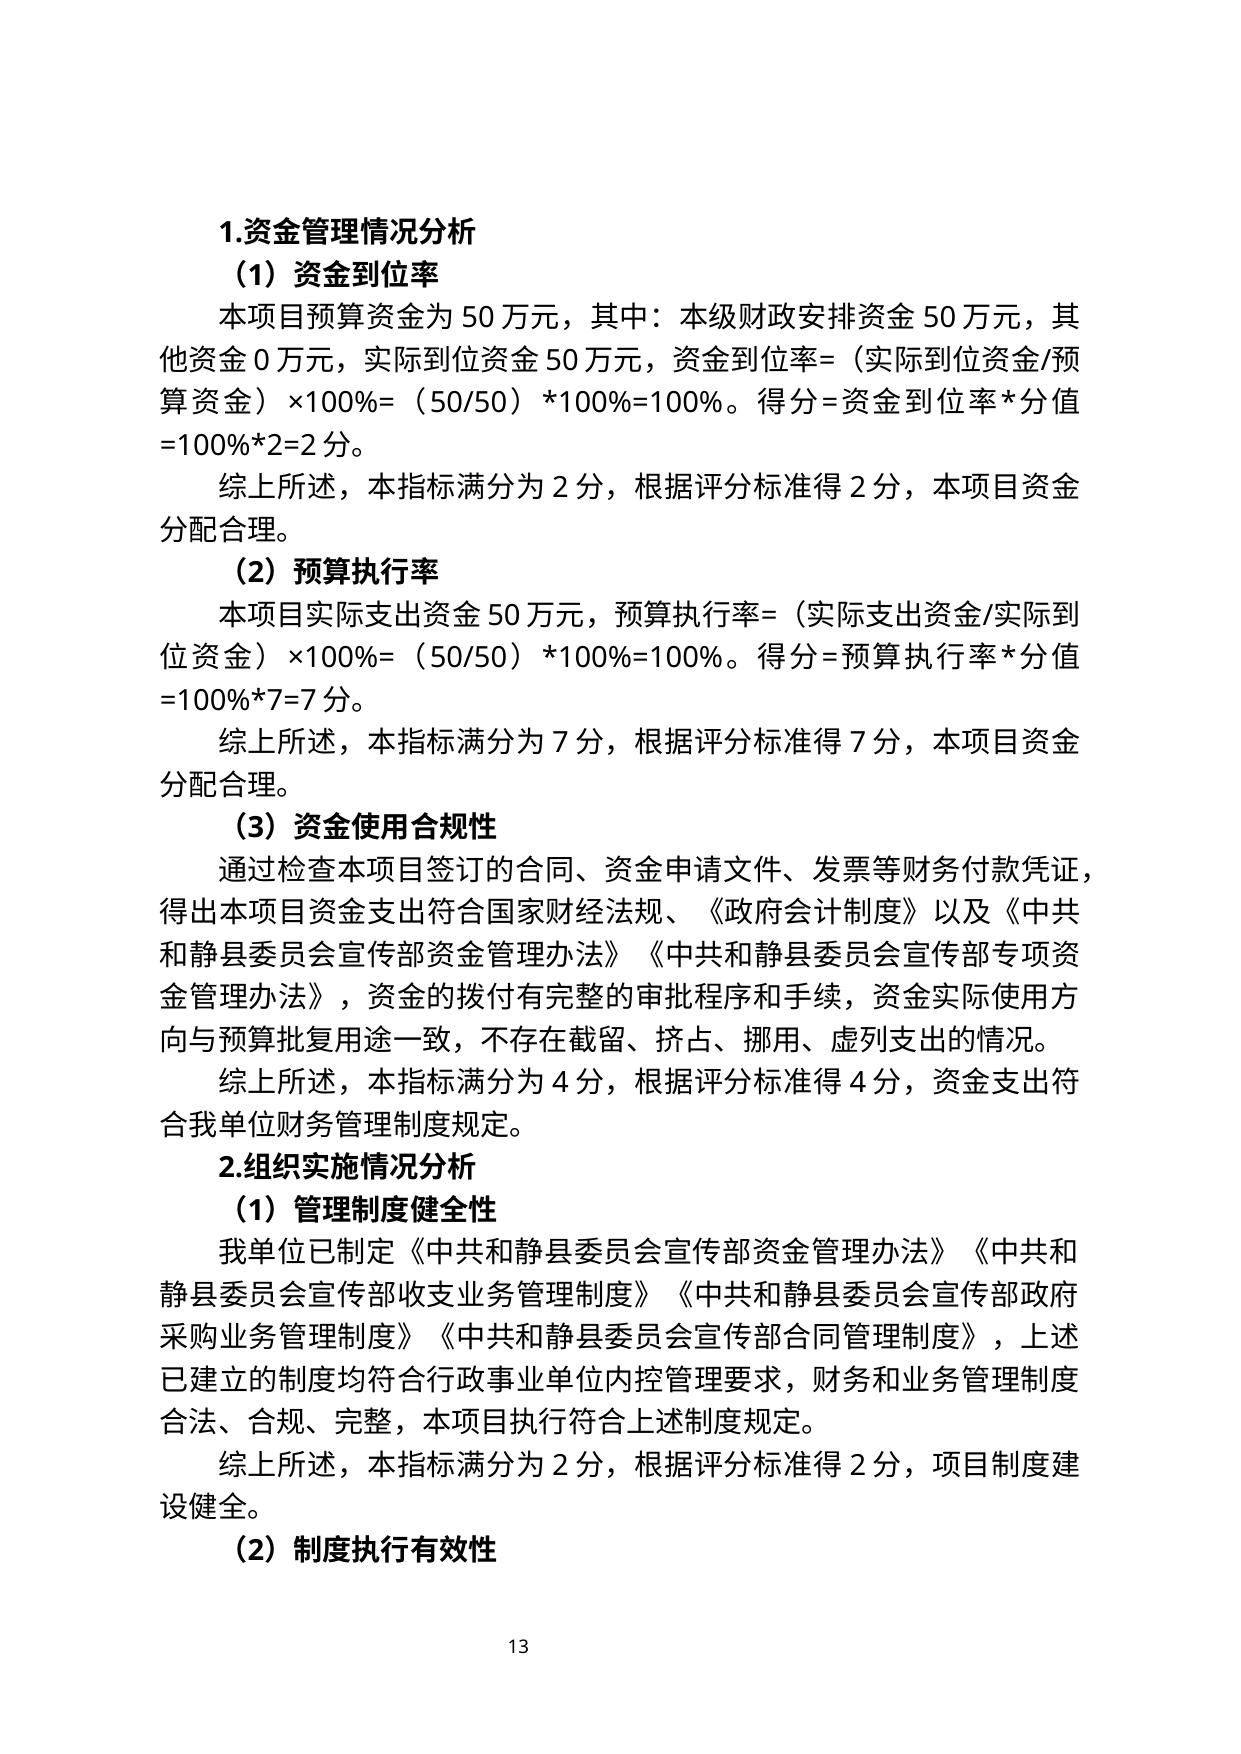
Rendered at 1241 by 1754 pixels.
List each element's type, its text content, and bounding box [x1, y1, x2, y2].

text （1）资金到位率 [159, 251, 1081, 294]
text 通过检查本项目签订的合同、资金申请文件、发票等财务付款凭证，得出本项目资金支出符合国家财经法规、《政府会计制度》以及《中共和静县委员会宣传部资金管理办法》《中共和静县委员会宣传部专项资金管理办法》，资金的拨付有完整的审批程序和手续，资金实际使用方向与预算批复用途一致，不存在截留、挤占、挪用、虚列支出的情况。 [159, 846, 1081, 1059]
text （2）预算执行率 [159, 549, 1081, 591]
subtitle 2.组织实施情况分析 [159, 1144, 1081, 1186]
text （2）制度执行有效性 [159, 1526, 1081, 1569]
text 综上所述，本指标满分为4分，根据评分标准得4分，资金支出符合我单位财务管理制度规定。 [159, 1059, 1081, 1144]
text 综上所述，本指标满分为2分，根据评分标准得2分，项目制度建设健全。 [159, 1441, 1081, 1526]
text 本项目实际支出资金50万元，预算执行率=（实际支出资金/实际到位资金）×100%=（50/50）*100%=100%。得分=预算执行率*分值=100%*7=7分。 [159, 591, 1081, 719]
text （3）资金使用合规性 [159, 804, 1081, 846]
text （1）管理制度健全性 [159, 1186, 1081, 1229]
subtitle 1.资金管理情况分析 [159, 209, 1081, 251]
text 综上所述，本指标满分为2分，根据评分标准得2分，本项目资金分配合理。 [159, 464, 1081, 549]
text 本项目预算资金为50万元，其中：本级财政安排资金50万元，其他资金0万元，实际到位资金50万元，资金到位率=（实际到位资金/预算资金）×100%=（50/50）*100%=100%。得分=资金到位率*分值=100%*2=2分。 [159, 294, 1081, 464]
text 综上所述，本指标满分为7分，根据评分标准得7分，本项目资金分配合理。 [159, 719, 1081, 804]
text 我单位已制定《中共和静县委员会宣传部资金管理办法》《中共和静县委员会宣传部收支业务管理制度》《中共和静县委员会宣传部政府采购业务管理制度》《中共和静县委员会宣传部合同管理制度》，上述已建立的制度均符合行政事业单位内控管理要求，财务和业务管理制度合法、合规、完整，本项目执行符合上述制度规定。 [159, 1229, 1081, 1441]
